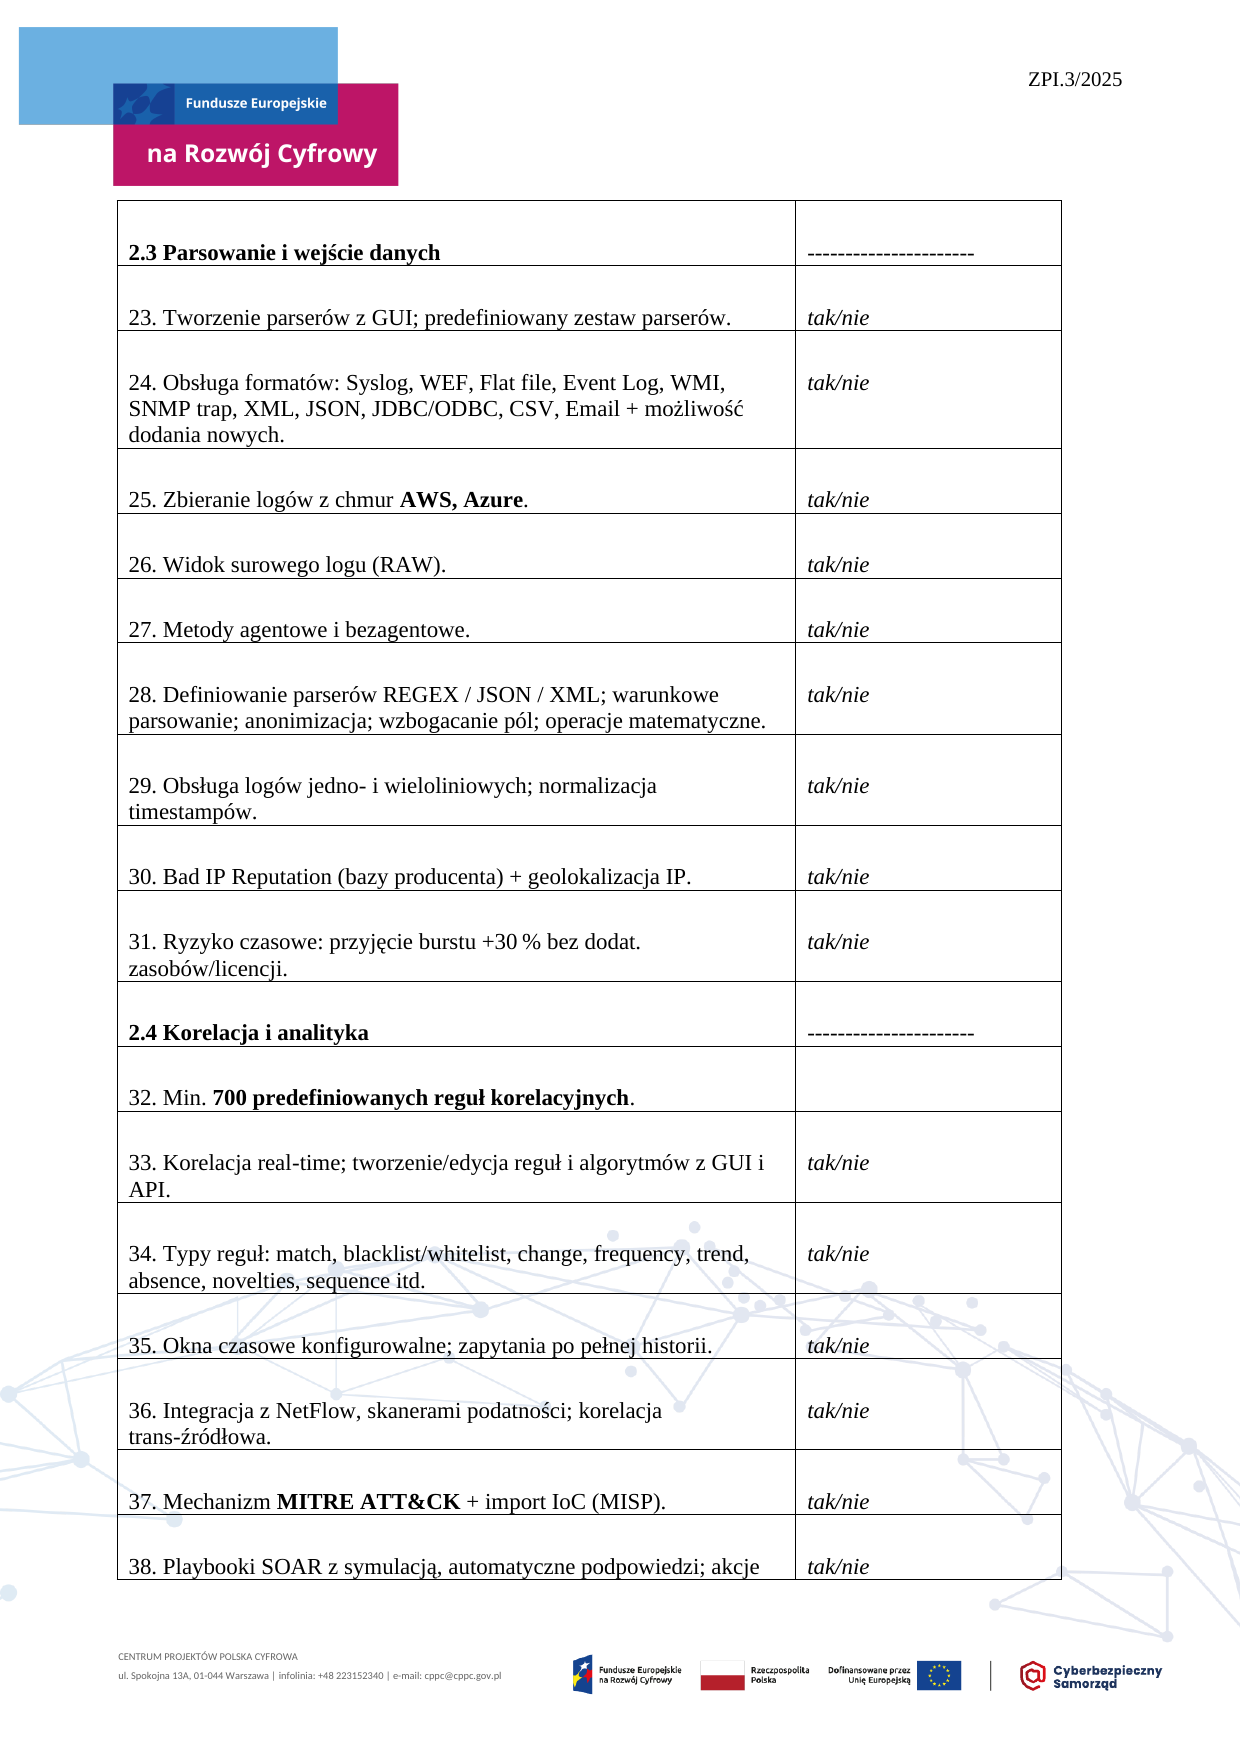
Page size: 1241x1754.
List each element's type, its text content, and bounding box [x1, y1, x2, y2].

table_cell 24. Obsługa formatów: Syslog, WEF, Flat file, Event Log, WMI, SNMP trap, XML, JSON, JDBC/ODBC, CSV, Email + możliwość dodania nowych. [118, 331, 795, 448]
table_cell ---------------------- [796, 982, 1061, 1046]
table_cell tak/nie [796, 579, 1061, 642]
table_cell 34. Typy reguł: match, blacklist/whitelist, change, frequency, trend, absence, novelties, sequence itd. [118, 1203, 795, 1293]
picture [0, 1221, 1240, 1754]
table_cell [796, 1047, 1061, 1111]
table_cell tak/nie [796, 449, 1061, 512]
table_cell tak/nie [796, 331, 1061, 448]
table_cell 31. Ryzyko czasowe: przyjęcie burstu +30 % bez dodat. zasobów/licencji. [118, 891, 795, 981]
table_cell 28. Definiowanie parserów REGEX / JSON / XML; warunkowe parsowanie; anonimizacja; wzbogacanie pól; operacje matematyczne. [118, 643, 795, 733]
table_cell 2.4 Korelacja i analityka [118, 982, 795, 1046]
table_cell tak/nie [796, 514, 1061, 577]
table_cell 35. Okna czasowe konfigurowalne; zapytania po pełnej historii. [118, 1294, 795, 1358]
table_cell 29. Obsługa logów jedno- i wieloliniowych; normalizacja timestampów. [118, 735, 795, 825]
table_cell tak/nie [796, 1450, 1061, 1514]
table_cell 26. Widok surowego logu (RAW). [118, 514, 795, 577]
table_cell 33. Korelacja real-time; tworzenie/edycja reguł i algorytmów z GUI i API. [118, 1112, 795, 1202]
table_cell 32. Min. 700 predefiniowanych reguł korelacyjnych. [118, 1047, 795, 1111]
table_cell 30. Bad IP Reputation (bazy producenta) + geolokalizacja IP. [118, 826, 795, 890]
table_cell 27. Metody agentowe i bezagentowe. [118, 579, 795, 642]
table_cell tak/nie [796, 1294, 1061, 1358]
table_cell tak/nie [796, 1359, 1061, 1449]
table_cell 38. Playbooki SOAR z symulacją, automatyczne podpowiedzi; akcje automatyczne na systemach. [118, 1515, 795, 1579]
table_cell 36. Integracja z NetFlow, skanerami podatności; korelacja trans-źródłowa. [118, 1359, 795, 1449]
table_cell tak/nie [796, 891, 1061, 981]
table_cell tak/nie [796, 643, 1061, 733]
table_cell ---------------------- [796, 201, 1061, 265]
table_cell 2.3 Parsowanie i wejście danych [118, 201, 795, 265]
table_cell 37. Mechanizm MITRE ATT&CK + import IoC (MISP). [118, 1450, 795, 1514]
table_cell tak/nie [796, 1515, 1061, 1579]
table_cell 25. Zbieranie logów z chmur AWS, Azure. [118, 449, 795, 512]
table_cell tak/nie [796, 1203, 1061, 1293]
table_cell tak/nie [796, 266, 1061, 330]
table_cell 23. Tworzenie parserów z GUI; predefiniowany zestaw parserów. [118, 266, 795, 330]
table_cell tak/nie [796, 735, 1061, 825]
table_cell tak/nie [796, 826, 1061, 890]
picture [18, 27, 399, 186]
table_cell tak/nie [796, 1112, 1061, 1202]
